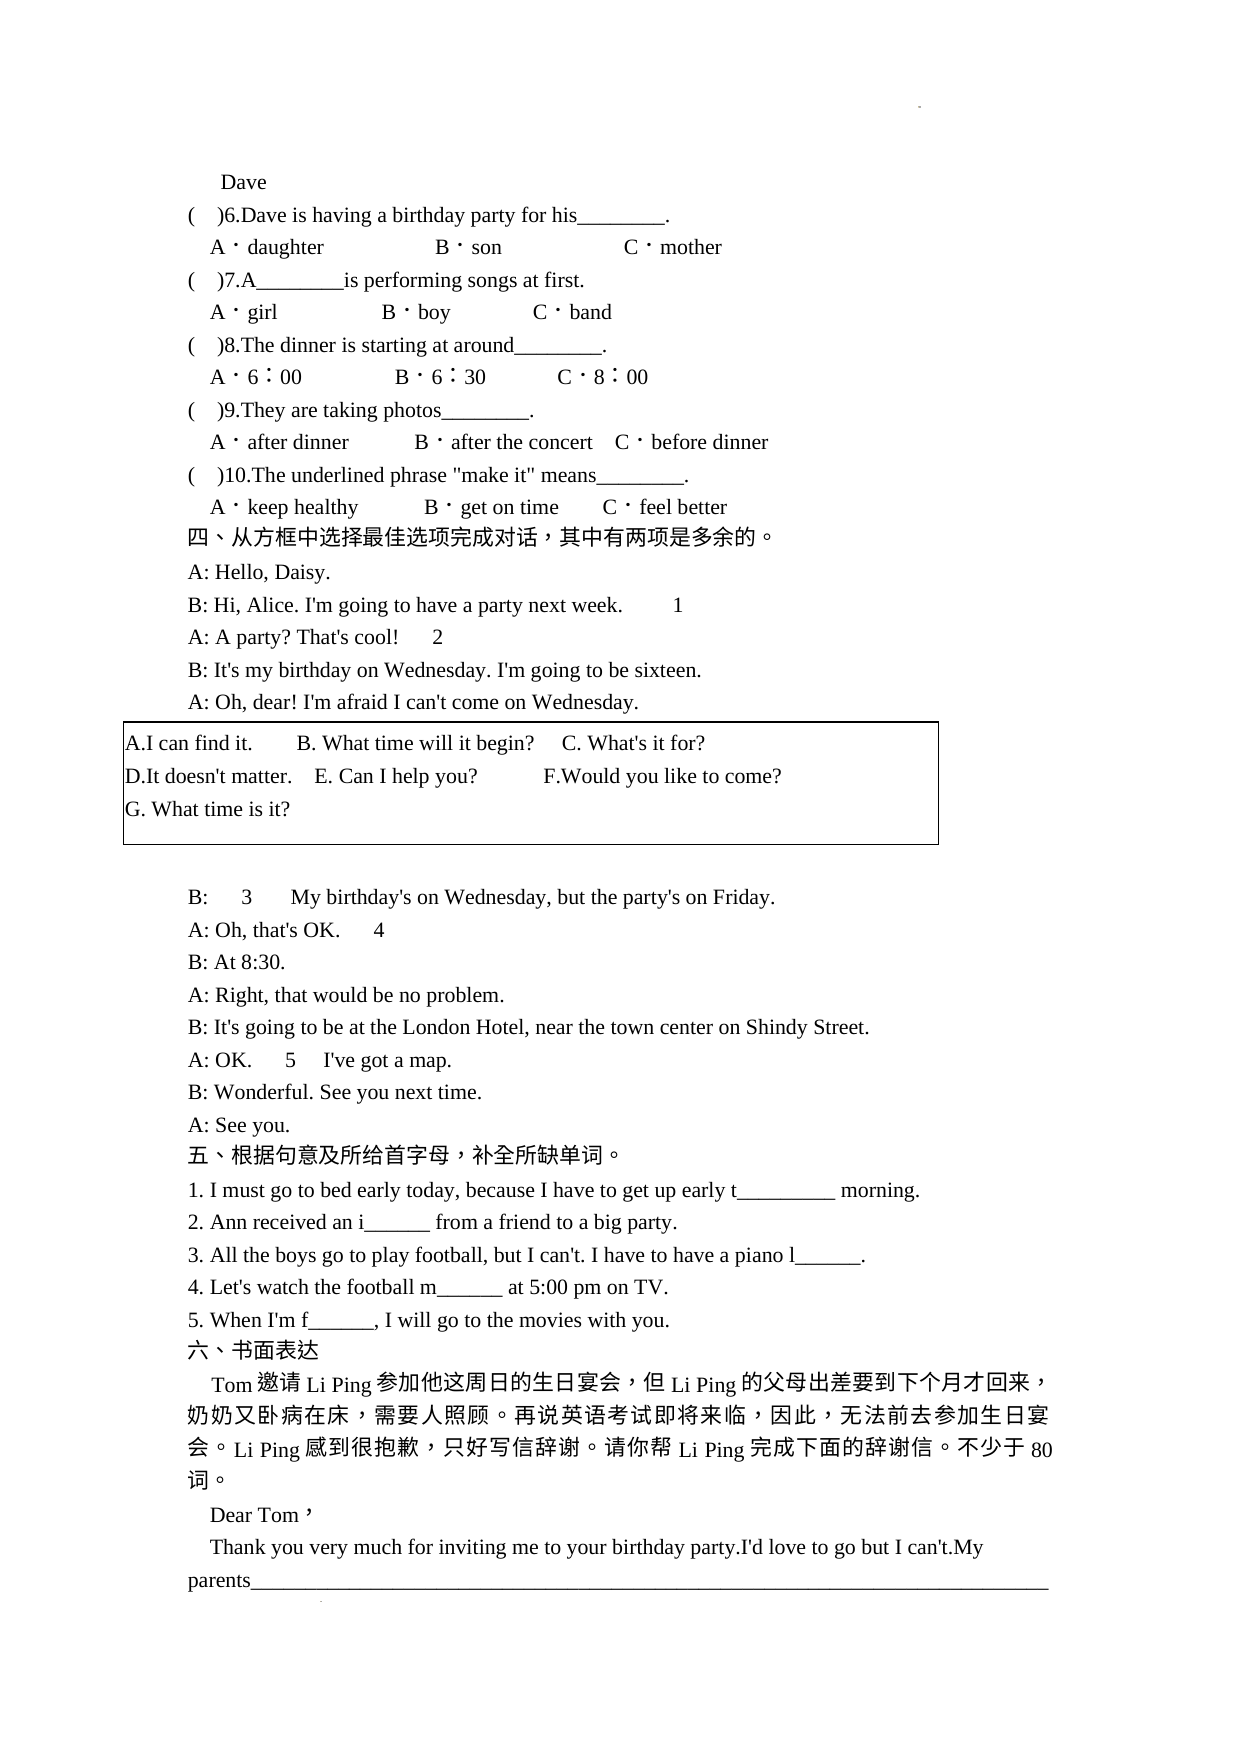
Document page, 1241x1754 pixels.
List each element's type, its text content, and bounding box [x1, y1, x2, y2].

text B: It's my birthday on Wednesday. I'm going to be sixteen. [188, 649, 1053, 682]
text B: Hi, Alice. I'm going to have a party next week. 1 [187, 584, 1053, 617]
text B: Wonderful. See you next time. [188, 1072, 1053, 1104]
text A．girl B．boy C．band [188, 292, 1053, 324]
text 1. I must go to bed early today, because I have to get up early t_________ morning. [188, 1169, 1053, 1202]
text 4. Let's watch the football m______ at 5:00 pm on TV. [188, 1267, 1053, 1299]
text Dear Tom， [188, 1494, 1053, 1527]
text A: OK. 5 I've got a map. [188, 1039, 1053, 1072]
text A: Hello, Daisy. [187, 552, 1053, 584]
text 五、根据句意及所给首字母，补全所缺单词。 [187, 1137, 1053, 1169]
text A．keep healthy B．get on time C．feel better [188, 487, 1053, 519]
text A．daughter B．son C．mother [188, 227, 1053, 259]
text A．6：00 B．6：30 C．8：00 [188, 357, 1053, 389]
text 四、从方框中选择最佳选项完成对话，其中有两项是多余的。 [188, 519, 1053, 552]
text 3. All the boys go to play football, but I can't. I have to have a piano l______. [188, 1234, 1053, 1267]
text A: Right, that would be no problem. [188, 974, 1053, 1007]
text B: It's going to be at the London Hotel, near the town center on Shindy Street. [188, 1007, 1053, 1039]
text B: 3 My birthday's on Wednesday, but the party's on Friday. [188, 877, 1053, 909]
text A: Oh, that's OK. 4 [188, 909, 1053, 942]
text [188, 1527, 1053, 1592]
text A: See you. [188, 1104, 1053, 1137]
text 2. Ann received an i______ from a friend to a big party. [188, 1202, 1053, 1234]
text ( )10.The underlined phrase "make it" means________. [188, 454, 1053, 487]
text 5. When I'm f______, I will go to the movies with you. [188, 1299, 1053, 1332]
text A: A party? That's cool! 2 [188, 617, 1053, 649]
table_header A.I can find it. B. What time will it begin? C. What's it for? D.It doesn't matter. E. Can I help you? F.Would you like to come? G. What time is it? [124, 723, 938, 844]
text B: At 8:30. [188, 942, 1053, 974]
text ( )7.A________is performing songs at first. [188, 259, 1053, 292]
text ( )8.The dinner is starting at around________. [188, 324, 1053, 357]
text A: Oh, dear! I'm afraid I can't come on Wednesday. [188, 682, 1053, 714]
text ( )9.They are taking photos________. [188, 389, 1053, 422]
text A．after dinner B．after the concert C．before dinner [188, 422, 1053, 454]
text Tom邀请Li Ping参加他这周日的生日宴会，但Li Ping的父母出差要到下个月才回来，奶奶又卧病在床，需要人照顾。再说英语考试即将来临，因此，无法前去参加生日宴会。Li Ping感到很抱歉，只好写信辞谢。请你帮Li Ping完成下面的辞谢信。不少于80词。 [188, 1364, 1053, 1494]
text 六、书面表达 [188, 1332, 1053, 1364]
text ( )6.Dave is having a birthday party for his________. [188, 194, 1053, 227]
text Dave [188, 162, 1053, 194]
